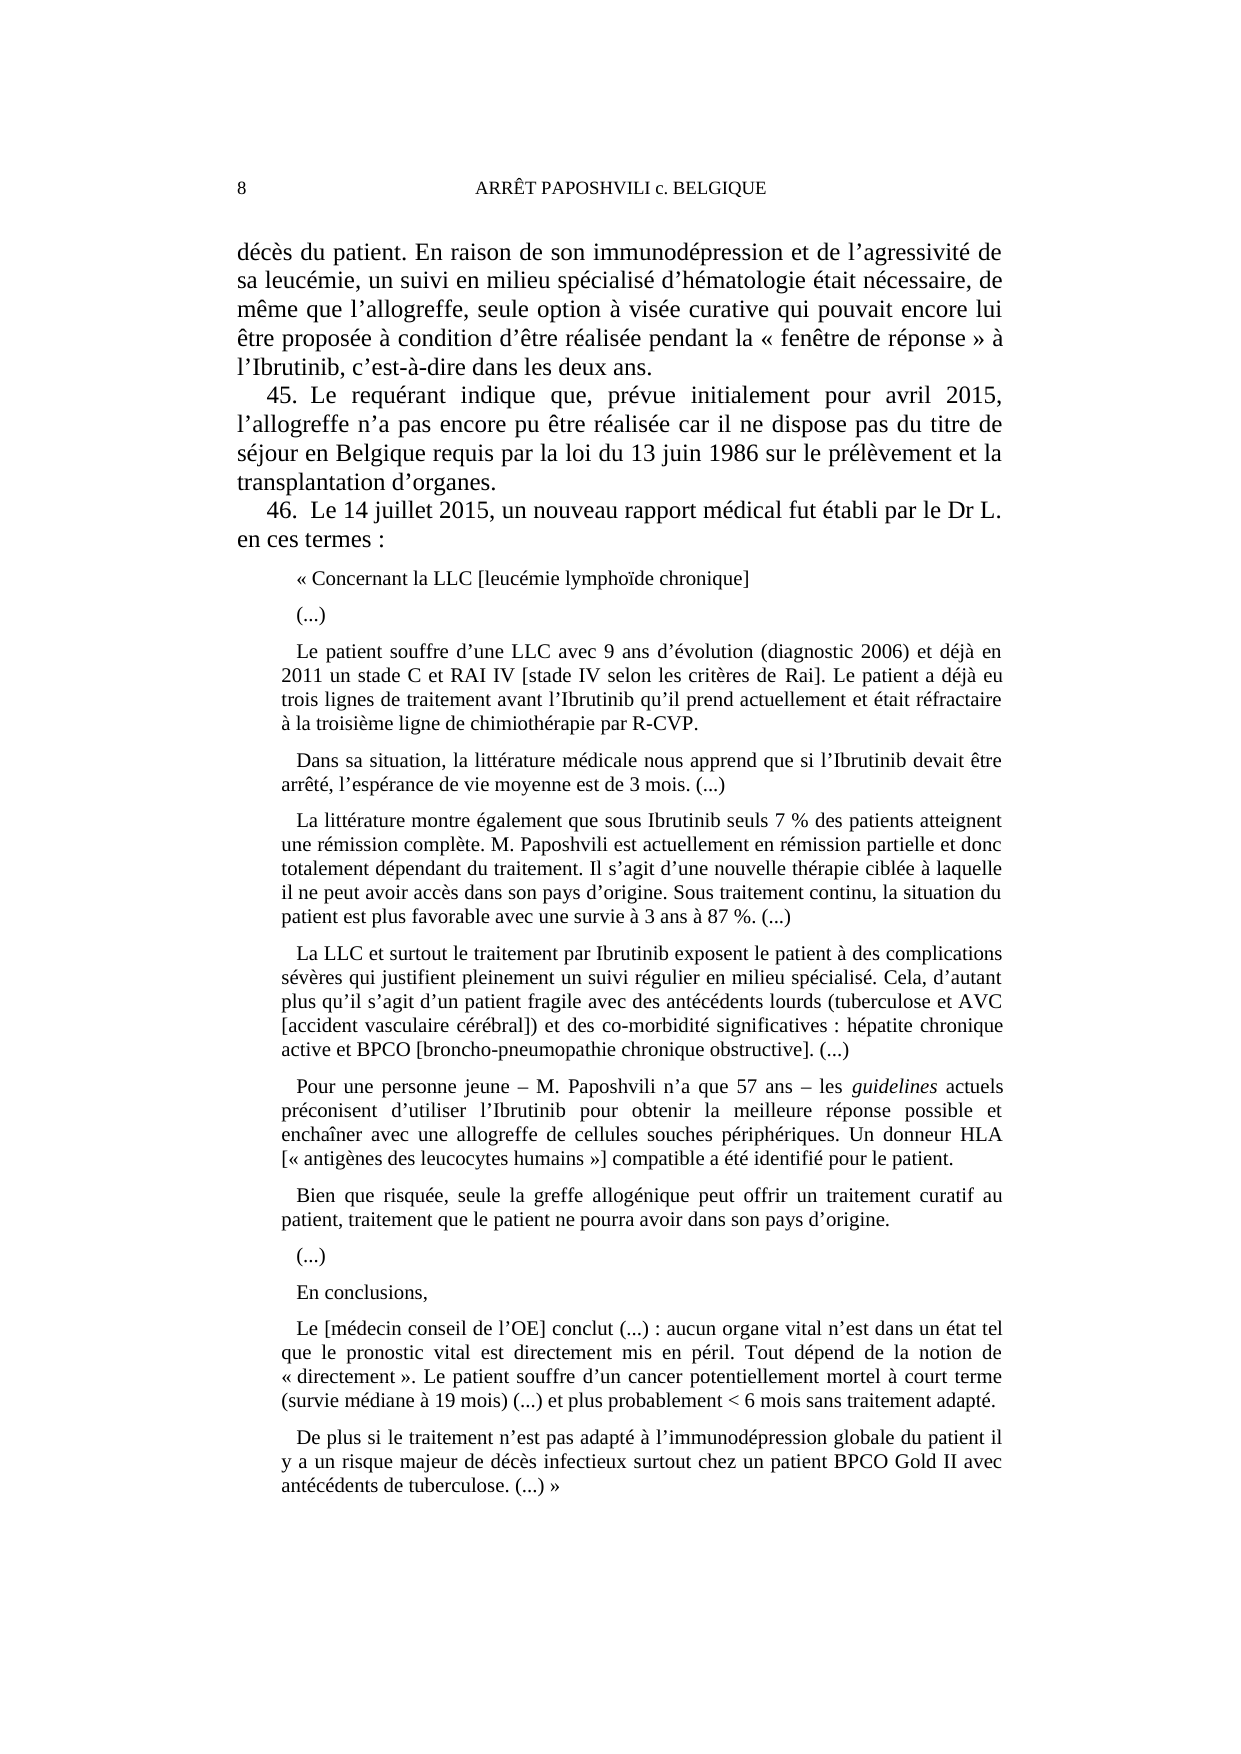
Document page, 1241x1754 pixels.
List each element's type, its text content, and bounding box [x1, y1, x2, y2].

text La LLC et surtout le traitement par Ibrutinib exposent le patient à des complications sévères qui justifient pleinement un suivi régulier en milieu spécialisé. Cela, d’autant plus qu’il s’agit d’un patient fragile avec des antécédents lourds (tuberculose et AVC [accident vasculaire cérébral]) et des co-morbidité significatives : hépatite chronique active et BPCO [broncho-pneumopathie chronique obstructive]. (...) [281, 941, 1003, 1061]
text 46. Le 14 juillet 2015, un nouveau rapport médical fut établi par le Dr L. en ces termes : [237, 496, 1003, 553]
text (...) [281, 602, 1003, 626]
text Bien que risquée, seule la greffe allogénique peut offrir un traitement curatif au patient, traitement que le patient ne pourra avoir dans son pays d’origine. [281, 1182, 1003, 1231]
text En conclusions, [281, 1280, 1003, 1304]
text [237, 237, 1003, 381]
text Pour une personne jeune – M. Paposhvili n’a que 57 ans – les guidelines actuels préconisent d’utiliser l’Ibrutinib pour obtenir la meilleure réponse possible et enchaîner avec une allogreffe de cellules souches périphériques. Un donneur HLA [« antigènes des leucocytes humains »] compatible a été identifié pour le patient. [281, 1074, 1003, 1170]
text Le [médecin conseil de l’OE] conclut (...) : aucun organe vital n’est dans un état tel que le pronostic vital est directement mis en péril. Tout dépend de la notion de « directement ». Le patient souffre d’un cancer potentiellement mortel à court terme (survie médiane à 19 mois) (...) et plus probablement < 6 mois sans traitement adapté. [281, 1316, 1003, 1412]
text Dans sa situation, la littérature médicale nous apprend que si l’Ibrutinib devait être arrêté, l’espérance de vie moyenne est de 3 mois. (...) [281, 747, 1003, 796]
text De plus si le traitement n’est pas adapté à l’immunodépression globale du patient il y a un risque majeur de décès infectieux surtout chez un patient BPCO Gold II avec antécédents de tuberculose. (...) » [281, 1425, 1003, 1497]
text « Concernant la LLC [leucémie lymphoïde chronique] [296, 566, 1003, 590]
text (...) [281, 1243, 1003, 1267]
text Le patient souffre d’une LLC avec 9 ans d’évolution (diagnostic 2006) et déjà en 2011 un stade C et RAI IV [stade IV selon les critères de Rai]. Le patient a déjà eu trois lignes de traitement avant l’Ibrutinib qu’il prend actuellement et était réfractaire à la troisième ligne de chimiothérapie par R-CVP. [281, 639, 1003, 735]
text 45. Le requérant indique que, prévue initialement pour avril 2015, l’allogreffe n’a pas encore pu être réalisée car il ne dispose pas du titre de séjour en Belgique requis par la loi du 13 juin 1986 sur le prélèvement et la transplantation d’organes. [237, 381, 1003, 496]
text La littérature montre également que sous Ibrutinib seuls 7 % des patients atteignent une rémission complète. M. Paposhvili est actuellement en rémission partielle et donc totalement dépendant du traitement. Il s’agit d’une nouvelle thérapie ciblée à laquelle il ne peut avoir accès dans son pays d’origine. Sous traitement continu, la situation du patient est plus favorable avec une survie à 3 ans à 87 %. (...) [281, 808, 1003, 928]
